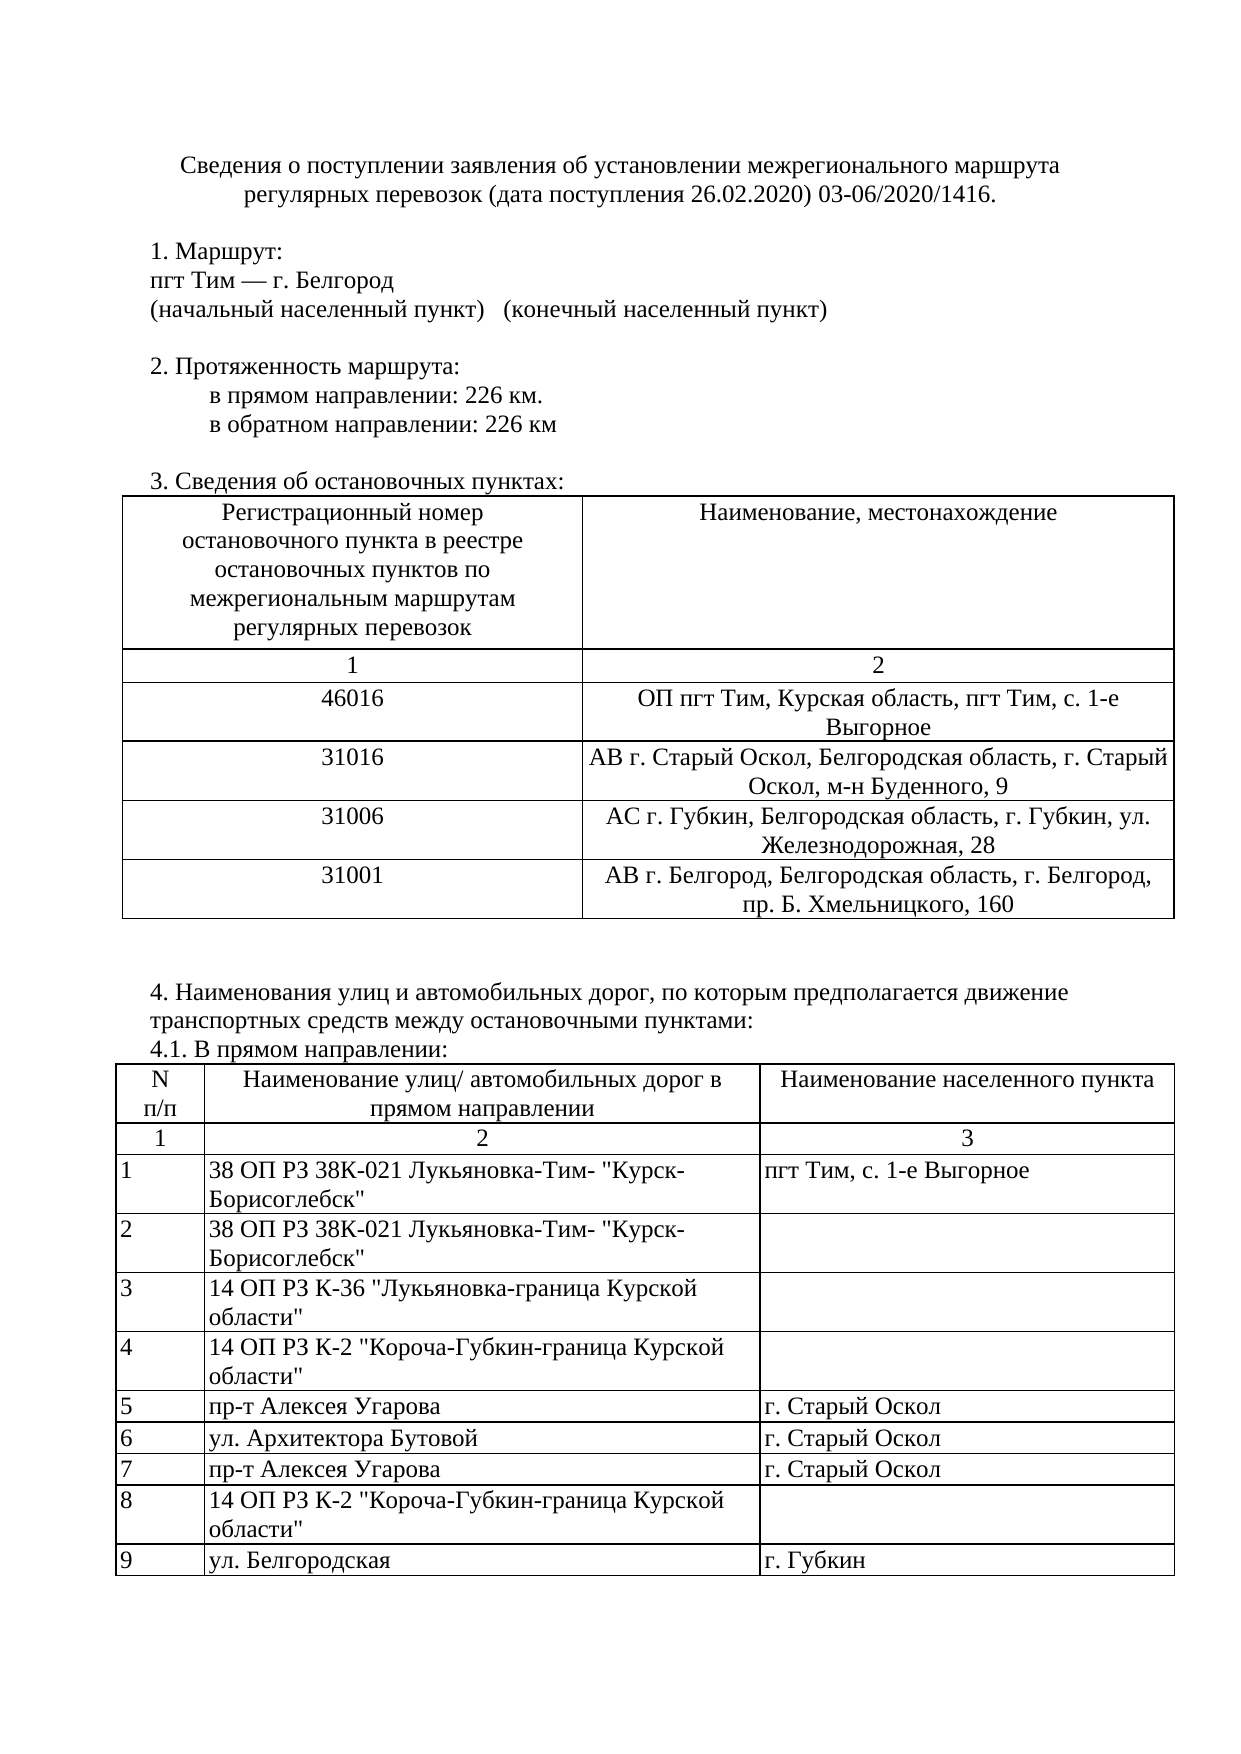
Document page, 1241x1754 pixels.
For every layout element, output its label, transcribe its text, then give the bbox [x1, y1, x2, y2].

table_cell [761, 1214, 1174, 1272]
table_cell 7 [117, 1454, 204, 1484]
table_cell ул. Архитектора Бутовой [205, 1423, 759, 1453]
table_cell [205, 1486, 759, 1543]
table_cell 1 [117, 1155, 204, 1212]
table_cell г. Губкин [761, 1545, 1174, 1574]
table_cell 2 [583, 650, 1173, 681]
table_cell ул. Белгородская [205, 1545, 759, 1574]
table_cell пр-т Алексея Угарова [205, 1391, 759, 1421]
table_cell [761, 1332, 1174, 1390]
table_cell [761, 1486, 1174, 1543]
table_header Наименование населенного пункта [761, 1065, 1174, 1122]
table_cell АВ г. Белгород, Белгородская область, г. Белгород, пр. Б. Хмельницкого, 160 [583, 860, 1173, 918]
text (начальный населенный пункт) (конечный населенный пункт) [150, 294, 1090, 322]
table_cell [761, 1273, 1174, 1331]
table_cell АВ г. Старый Оскол, Белгородская область, г. Старый Оскол, м-н Буденного, 9 [583, 742, 1173, 799]
table_cell 5 [117, 1391, 204, 1421]
table_cell 1 [123, 650, 582, 681]
table_cell 14 ОП РЗ К-2 "Короча-Губкин-граница Курской области" [205, 1332, 759, 1390]
table_cell ОП пгт Тим, Курская область, пгт Тим, с. 1-е Выгорное [583, 683, 1173, 740]
text 4. Наименования улиц и автомобильных дорог, по которым предполагается движение транспортных средств между остановочными пунктами: [150, 977, 1090, 1034]
table_header Наименование, местонахождение [583, 497, 1173, 648]
text 3. Сведения об остановочных пунктах: [150, 466, 1090, 495]
text пгт Тим — г. Белгород [150, 265, 1090, 294]
table_cell 14 ОП РЗ К-36 "Лукьяновка-граница Курской области" [205, 1273, 759, 1331]
table_cell 38 ОП РЗ 38К-021 Лукьяновка-Тим- "Курск-Борисоглебск" [205, 1214, 759, 1272]
table_cell 8 [117, 1486, 204, 1543]
table_cell 3 [761, 1124, 1174, 1153]
table_cell 3 [117, 1273, 204, 1331]
table_cell 2 [117, 1214, 204, 1272]
table_cell пгт Тим, с. 1-е Выгорное [761, 1155, 1174, 1212]
table_cell пр-т Алексея Угарова [205, 1454, 759, 1484]
table_header N п/п [117, 1065, 204, 1122]
text 1. Маршрут: [150, 236, 1090, 265]
table_cell 6 [117, 1423, 204, 1453]
table_cell 38 ОП РЗ 38К-021 Лукьяновка-Тим- "Курск-Борисоглебск" [205, 1155, 759, 1212]
table_cell 31016 [123, 742, 582, 799]
text 4.1. В прямом направлении: [150, 1034, 1090, 1063]
text в прямом направлении: 226 км. [150, 380, 1090, 409]
table_cell 31006 [123, 801, 582, 858]
table_cell г. Старый Оскол [761, 1391, 1174, 1421]
table_cell АС г. Губкин, Белгородская область, г. Губкин, ул. Железнодорожная, 28 [583, 801, 1173, 858]
text в обратном направлении: 226 км [150, 409, 1090, 437]
table_cell г. Старый Оскол [761, 1423, 1174, 1453]
table_cell 2 [205, 1124, 759, 1153]
table_cell 31001 [123, 860, 582, 918]
table_cell 9 [117, 1545, 204, 1574]
text 2. Протяженность маршрута: [150, 351, 1090, 380]
table_header Наименование улиц/ автомобильных дорог в прямом направлении [205, 1065, 759, 1122]
table_cell г. Старый Оскол [761, 1454, 1174, 1484]
table_header Регистрационный номер остановочного пункта в реестре остановочных пунктов по межрегиональным маршрутам регулярных перевозок [123, 497, 582, 648]
table_cell 46016 [123, 683, 582, 740]
table_cell 1 [117, 1124, 204, 1153]
table_cell 4 [117, 1332, 204, 1390]
text Сведения о поступлении заявления об установлении межрегионального маршрута регулярных перевозок (дата поступления 26.02.2020) 03-06/2020/1416. [150, 150, 1090, 207]
